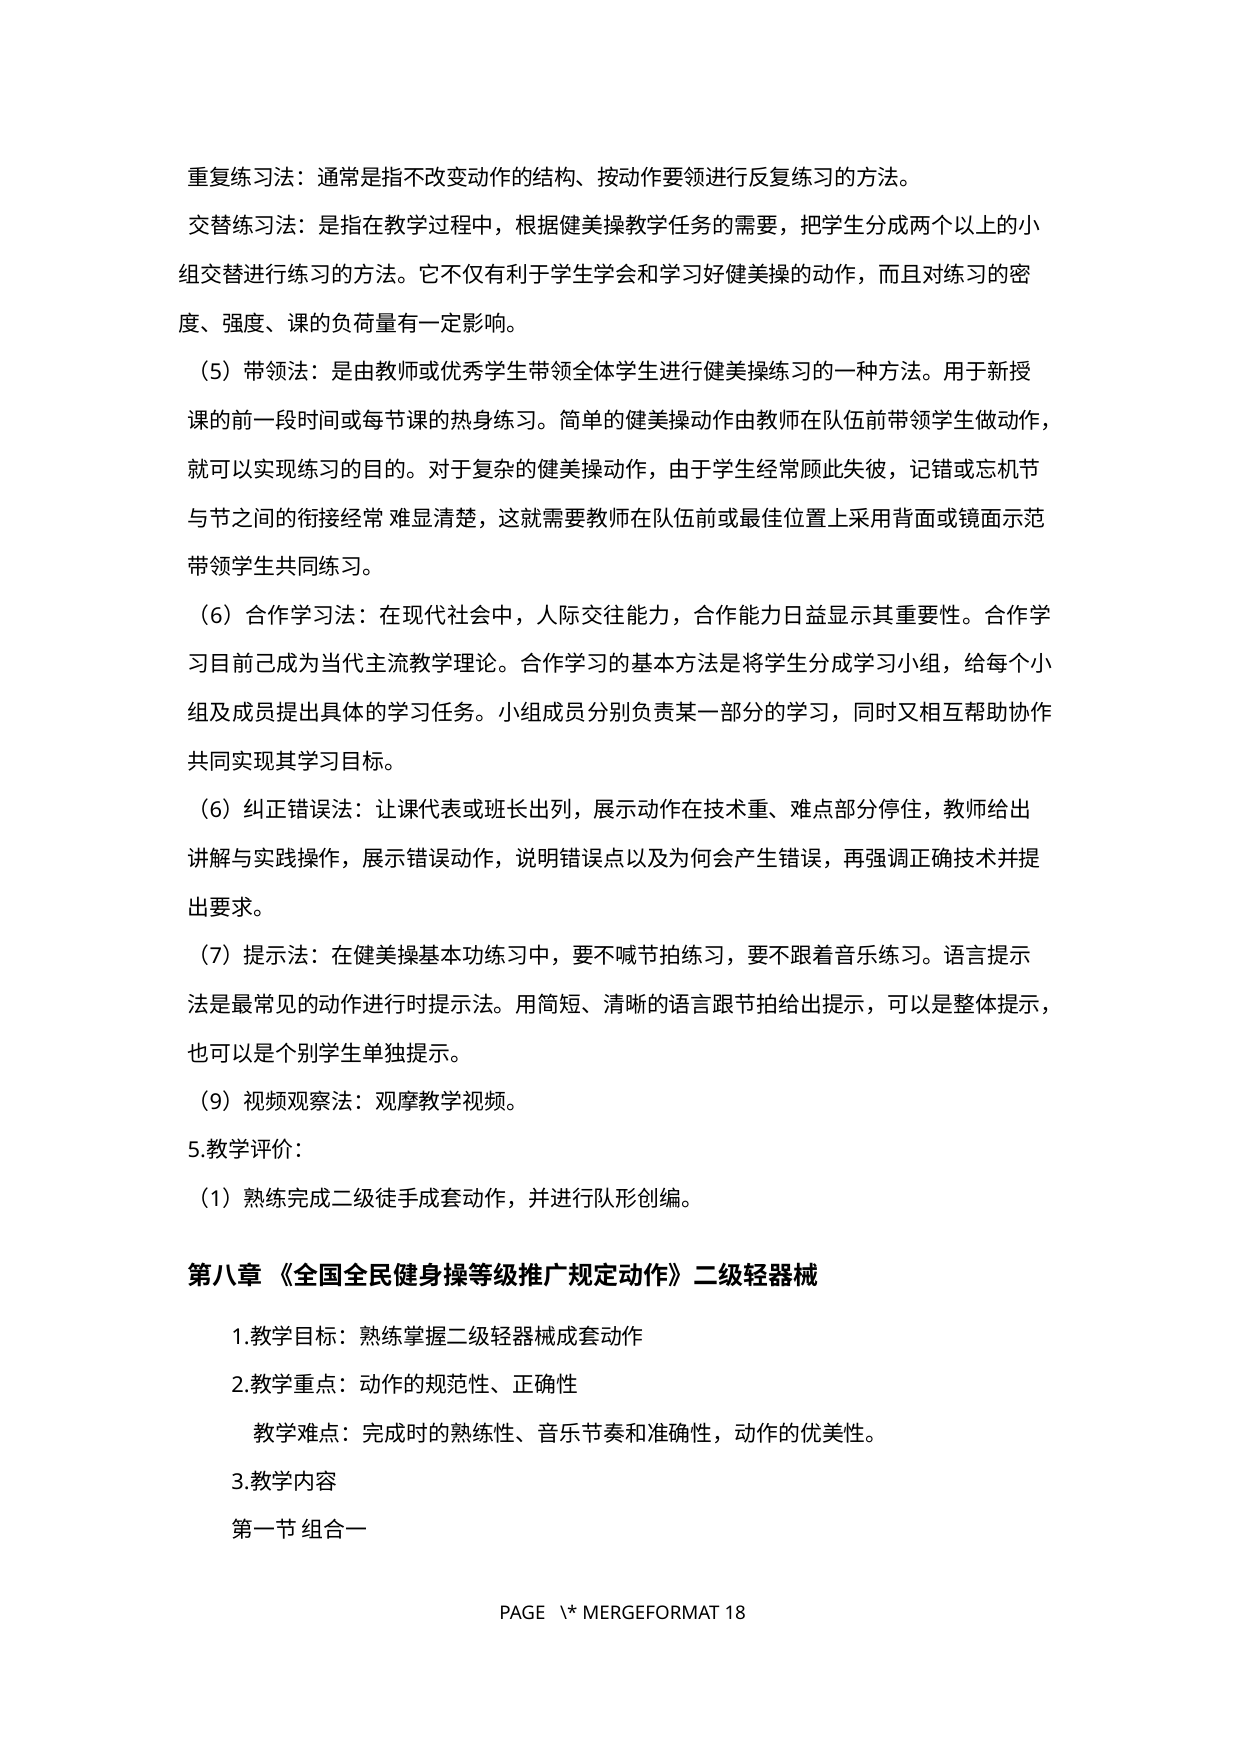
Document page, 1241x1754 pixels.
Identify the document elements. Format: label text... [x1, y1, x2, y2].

text 1.教学目标：熟练掌握二级轻器械成套动作 [187, 1318, 1053, 1351]
text （1）熟练完成二级徒手成套动作，并进行队形创编。 [187, 1180, 1053, 1213]
text （6）纠正错误法：让课代表或班长出列，展示动作在技术重、难点部分停住，教师给出讲解与实践操作，展示错误动作，说明错误点以及为何会产生错误，再强调正确技术并提出要求。 [187, 792, 1053, 922]
text 重复练习法：通常是指不改变动作的结构、按动作要领进行反复练习的方法。 [187, 160, 1053, 192]
text （6）合作学习法：在现代社会中，人际交往能力，合作能力日益显示其重要性。合作学习目前己成为当代主流教学理论。合作学习的基本方法是将学生分成学习小组，给每个小组及成员提出具体的学习任务。小组成员分别负责某一部分的学习，同时又相互帮助协作，共同实现其学习目标。 [187, 597, 1053, 776]
text （7）提示法：在健美操基本功练习中，要不喊节拍练习，要不跟着音乐练习。语言提示法是最常见的动作进行时提示法。用简短、清晰的语言跟节拍给出提示，可以是整体提示，也可以是个别学生单独提示。 [187, 938, 1053, 1068]
text 5.教学评价： [187, 1132, 1053, 1164]
text 第八章 《全国全民健身操等级推广规定动作》二级轻器械 [187, 1241, 1053, 1306]
text 交替练习法：是指在教学过程中，根据健美操教学任务的需要，把学生分成两个以上的小组交替进行练习的方法。它不仅有利于学生学会和学习好健美操的动作，而且对练习的密度、强度、课的负荷量有一定影响。 [178, 208, 1053, 338]
text 2.教学重点：动作的规范性、正确性 [231, 1367, 1053, 1399]
text 3.教学内容 [231, 1463, 1053, 1496]
text 第一节 组合一 [187, 1512, 1053, 1544]
text （5）带领法：是由教师或优秀学生带领全体学生进行健美操练习的一种方法。用于新授课的前一段时间或每节课的热身练习。简单的健美操动作由教师在队伍前带领学生做动作，就可以实现练习的目的。对于复杂的健美操动作，由于学生经常顾此失彼，记错或忘机节 与节之间的衔接经常 难显清楚，这就需要教师在队伍前或最佳位置上采用背面或镜面示范带领学生共同练习。 [187, 354, 1053, 581]
text （9）视频观察法：观摩教学视频。 [187, 1083, 1053, 1116]
text 教学难点：完成时的熟练性、音乐节奏和准确性，动作的优美性。 [253, 1415, 1053, 1448]
